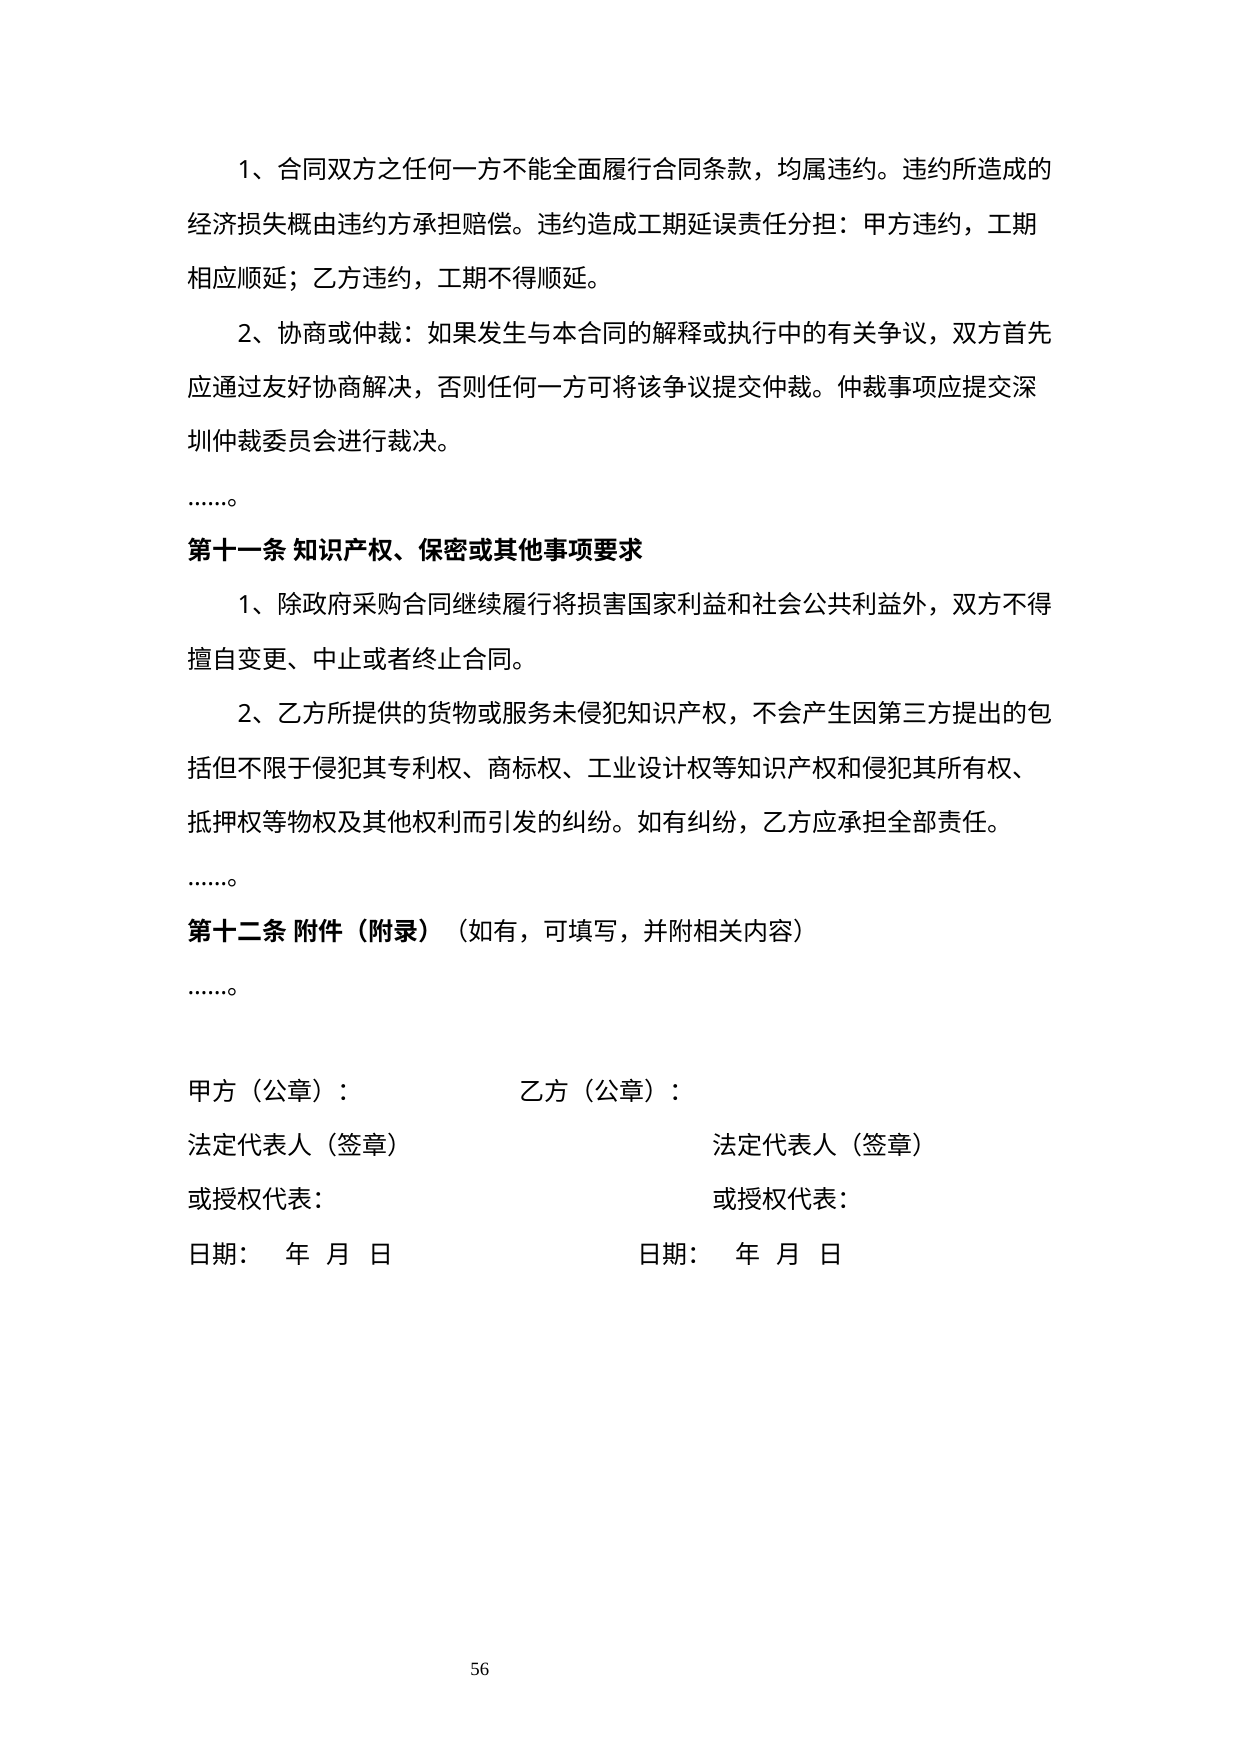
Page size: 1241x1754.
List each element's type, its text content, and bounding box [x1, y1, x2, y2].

text 第十二条 附件（附录）（如有，可填写，并附相关内容） [187, 911, 1053, 947]
text 或授权代表： 或授权代表： [187, 1180, 1053, 1216]
text ……。 [187, 966, 1053, 1002]
text 1、除政府采购合同继续履行将损害国家利益和社会公共利益外，双方不得擅自变更、中止或者终止合同。 [187, 585, 1053, 676]
text 2、协商或仲裁：如果发生与本合同的解释或执行中的有关争议，双方首先应通过友好协商解决，否则任何一方可将该争议提交仲裁。仲裁事项应提交深圳仲裁委员会进行裁决。 [187, 313, 1053, 458]
text ……。 [187, 857, 1053, 893]
text 日期： 年 月 日 日期： 年 月 日 [187, 1234, 1053, 1270]
text 甲方（公章）： 乙方（公章）： [187, 1071, 1053, 1107]
text 2、乙方所提供的货物或服务未侵犯知识产权，不会产生因第三方提出的包括但不限于侵犯其专利权、商标权、工业设计权等知识产权和侵犯其所有权、抵押权等物权及其他权利而引发的纠纷。如有纠纷，乙方应承担全部责任。 [187, 694, 1053, 839]
text 第十一条 知识产权、保密或其他事项要求 [187, 531, 1053, 567]
text ……。 [187, 476, 1053, 512]
text 1、合同双方之任何一方不能全面履行合同条款，均属违约。违约所造成的经济损失概由违约方承担赔偿。违约造成工期延误责任分担：甲方违约，工期相应顺延；乙方违约，工期不得顺延。 [187, 150, 1053, 295]
text 法定代表人（签章） 法定代表人（签章） [187, 1125, 1053, 1162]
